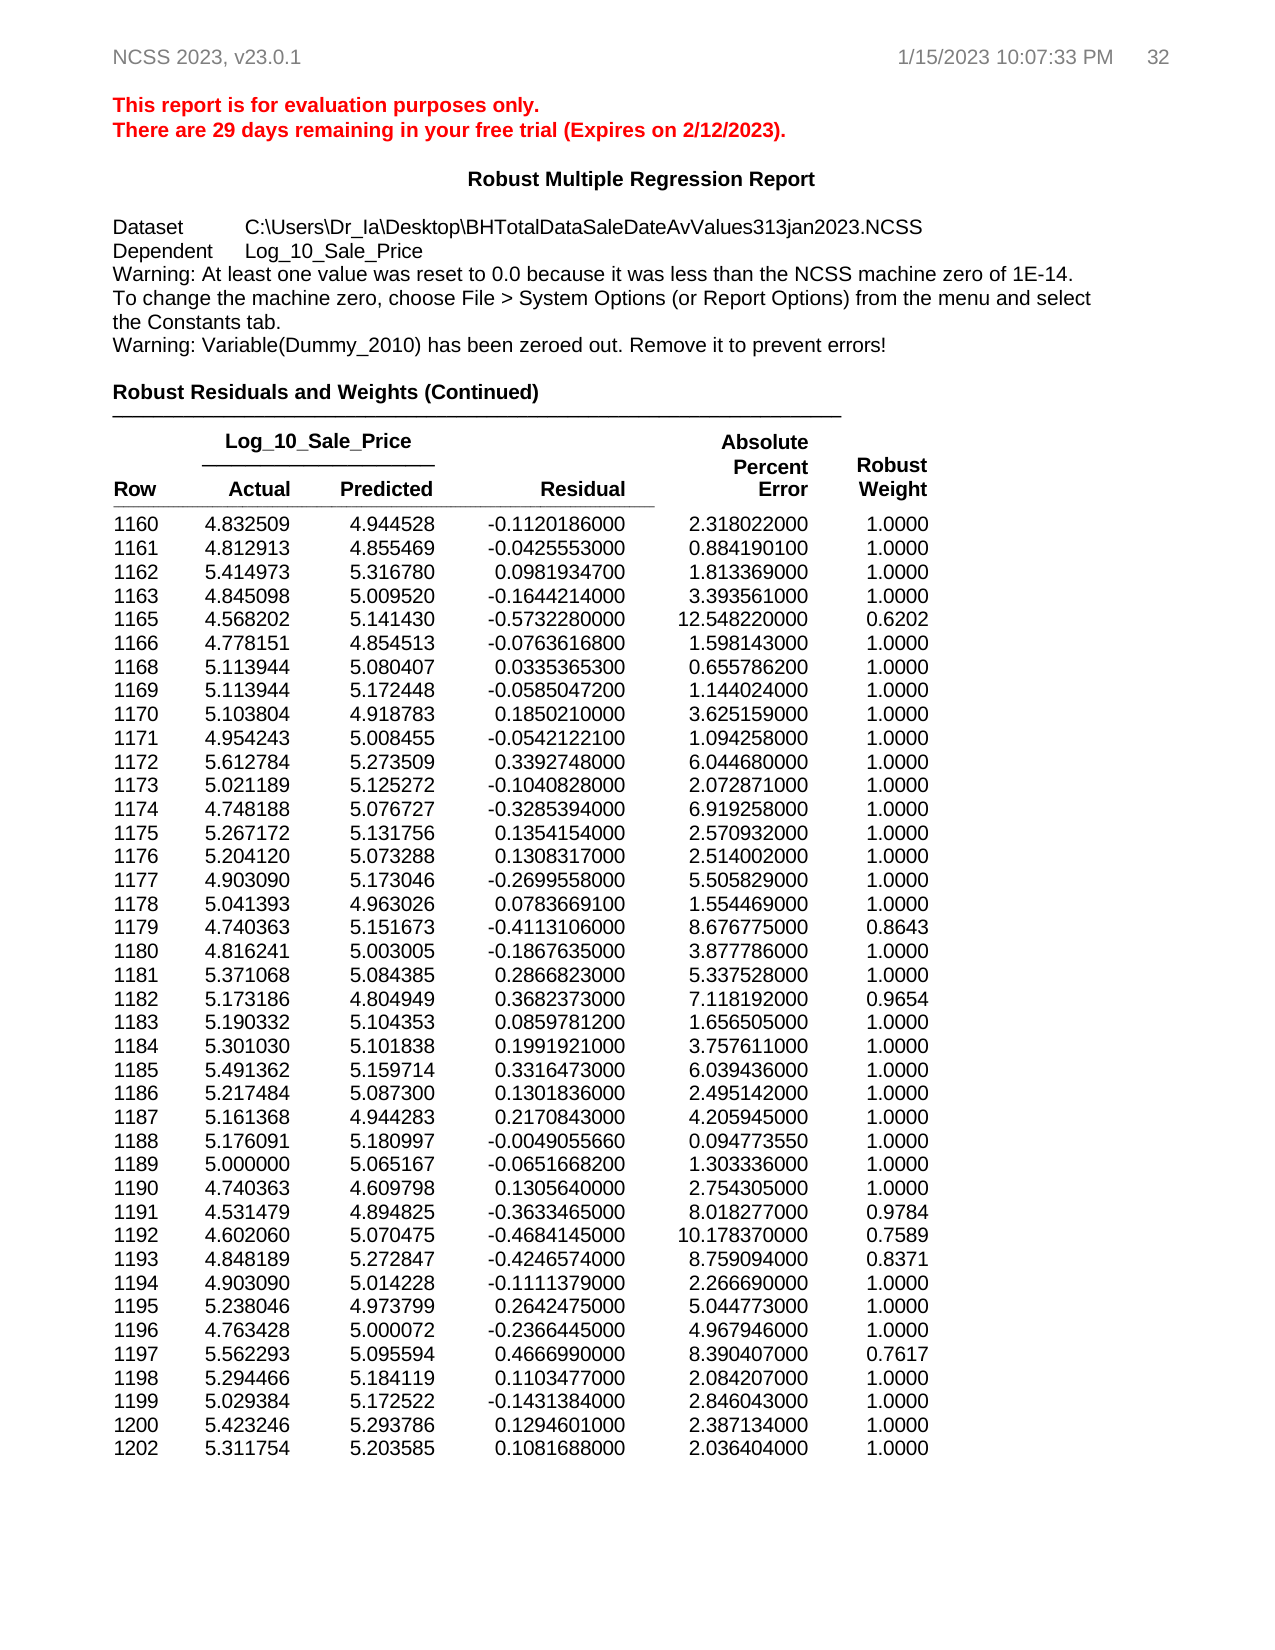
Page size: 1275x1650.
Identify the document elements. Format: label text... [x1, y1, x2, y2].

text Robust Residuals and Weights (Continued) [112, 381, 1181, 404]
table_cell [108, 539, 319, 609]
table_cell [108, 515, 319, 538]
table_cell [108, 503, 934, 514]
text ──────────────────────────────────────────────────────────────────────── [112, 404, 1181, 428]
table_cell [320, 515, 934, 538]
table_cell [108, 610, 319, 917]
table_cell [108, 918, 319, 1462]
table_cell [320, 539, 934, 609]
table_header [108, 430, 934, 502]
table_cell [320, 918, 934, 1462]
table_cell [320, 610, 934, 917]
